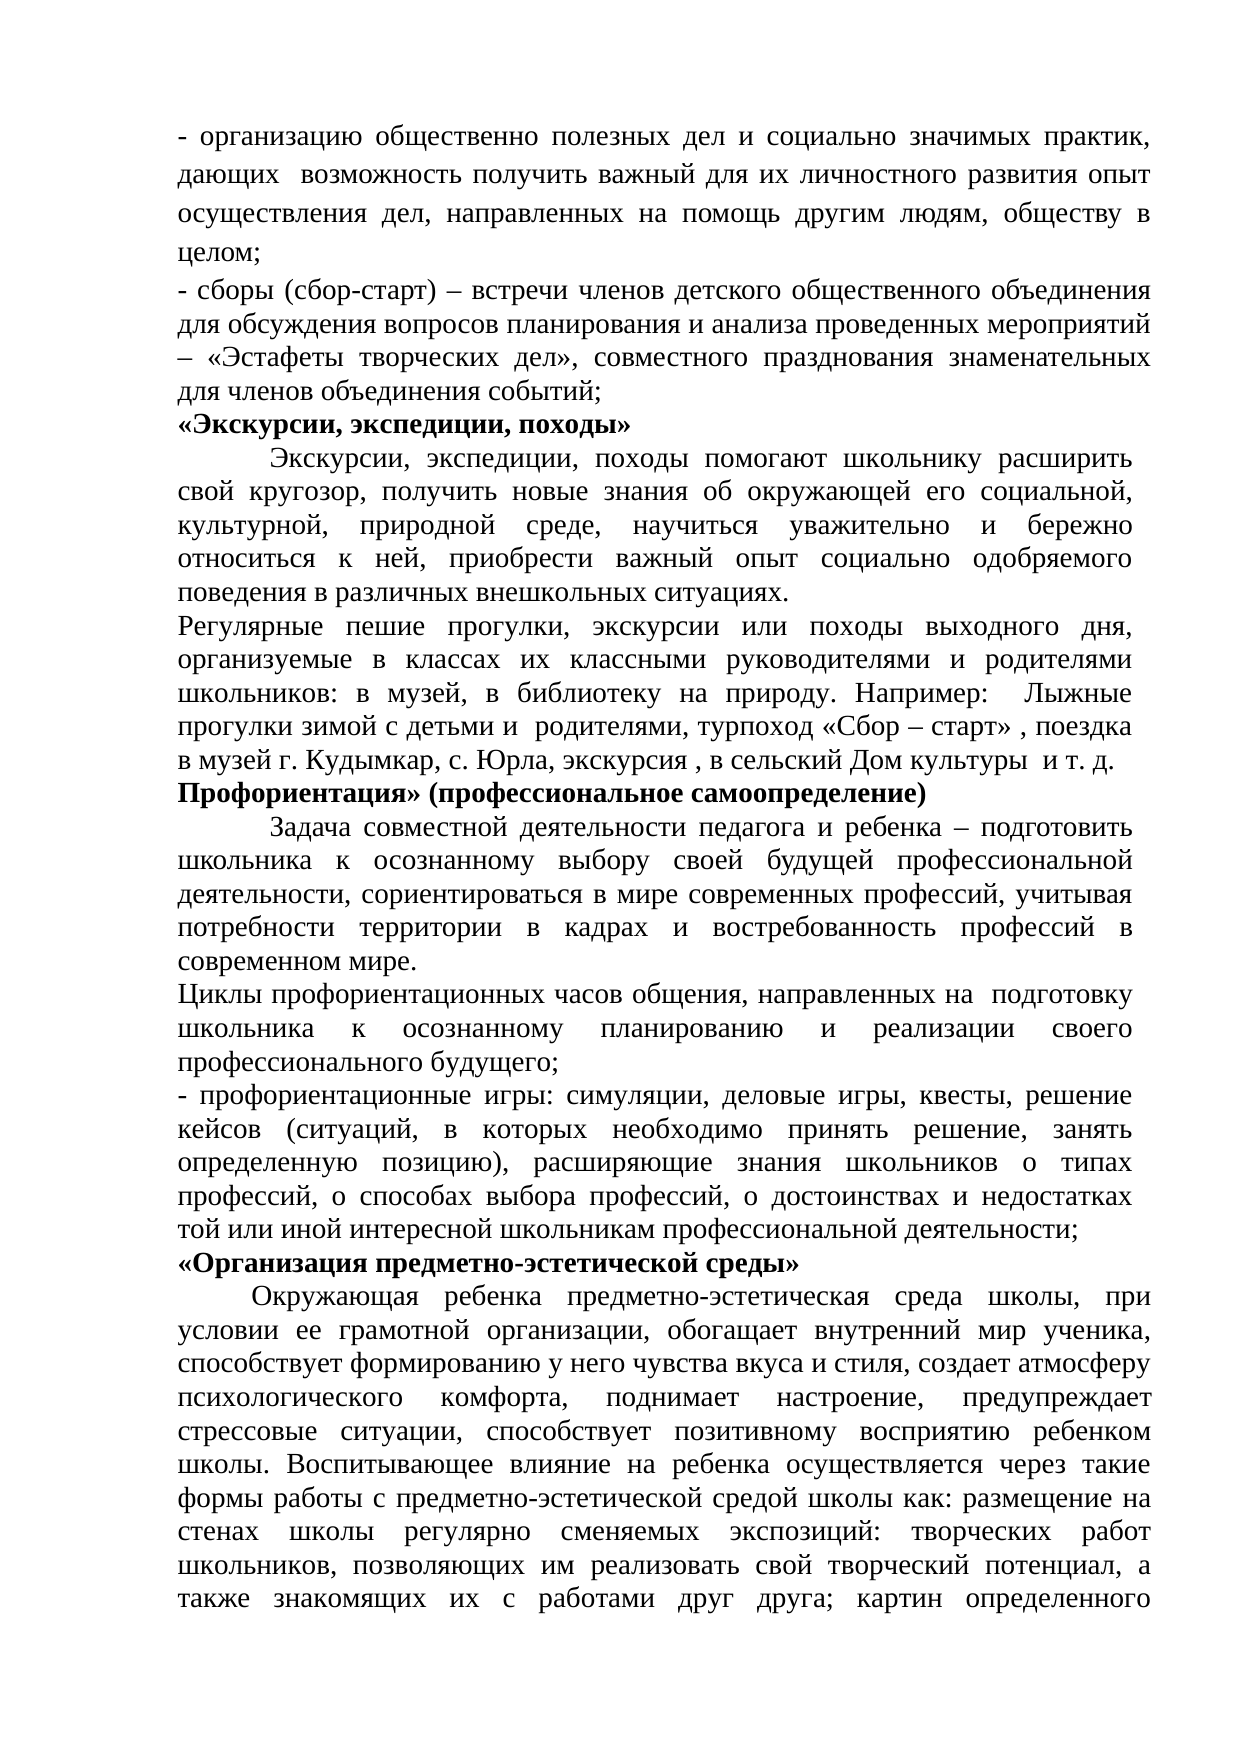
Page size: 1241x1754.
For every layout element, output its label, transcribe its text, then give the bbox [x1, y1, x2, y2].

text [177, 1278, 1152, 1614]
text Циклы профориентационных часов общения, направленных на подготовку школьника к осознанному планированию и реализации своего профессионального будущего; [177, 977, 1133, 1077]
text - организацию общественно полезных дел и социально значимых практик, дающих возможность получить важный для их личностного развития опыт осуществления дел, направленных на помощь другим людям, обществу в целом; [177, 118, 1152, 267]
text «Экскурсии, экспедиции, походы» [177, 406, 1133, 440]
text «Организация предметно-эстетической среды» [177, 1245, 1133, 1278]
text Задача совместной деятельности педагога и ребенка – подготовить школьника к осознанному выбору своей будущей профессиональной деятельности, сориентироваться в мире современных профессий, учитывая потребности территории в кадрах и востребованность профессий в современном мире. [177, 809, 1133, 977]
text - профориентационные игры: симуляции, деловые игры, квесты, решение кейсов (ситуаций, в которых необходимо принять решение, занять определенную позицию), расширяющие знания школьников о типах профессий, о способах выбора профессий, о достоинствах и недостатках той или иной интересной школьникам профессиональной деятельности; [177, 1077, 1133, 1245]
text Профориентация» (профессиональное самоопределение) [177, 775, 1152, 809]
text Экскурсии, экспедиции, походы помогают школьнику расширить свой кругозор, получить новые знания об окружающей его социальной, культурной, природной среде, научиться уважительно и бережно относиться к ней, приобрести важный опыт социально одобряемого поведения в различных внешкольных ситуациях. [177, 440, 1133, 608]
text Регулярные пешие прогулки, экскурсии или походы выходного дня, организуемые в классах их классными руководителями и родителями школьников: в музей, в библиотеку на природу. Например: Лыжные прогулки зимой с детьми и родителями, турпоход «Сбор – старт» , поездка в музей г. Кудымкар, с. Юрла, экскурсия , в сельский Дом культуры и т. д. [177, 608, 1133, 775]
text - сборы (сбор-старт) – встречи членов детского общественного объединения для обсуждения вопросов планирования и анализа проведенных мероприятий – «Эстафеты творческих дел», совместного празднования знаменательных для членов объединения событий; [177, 272, 1152, 406]
